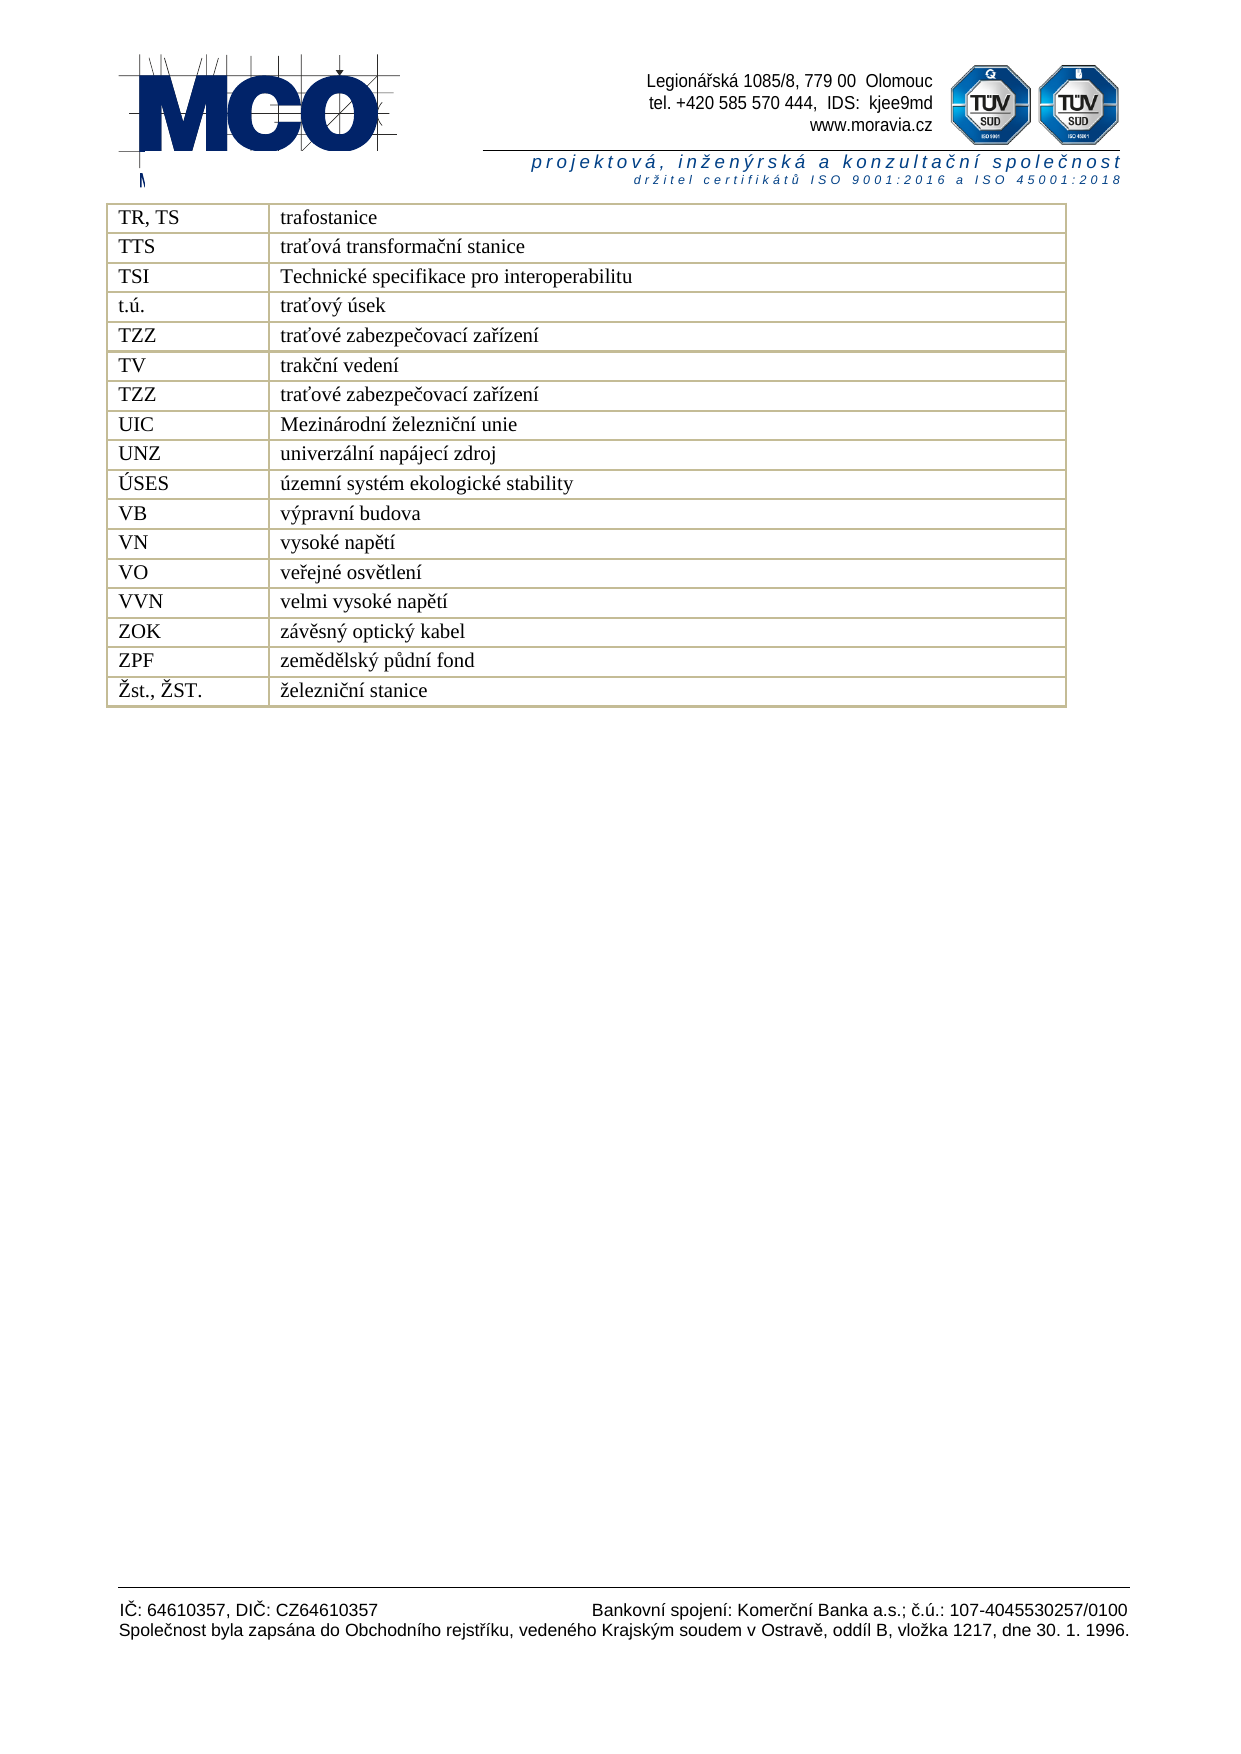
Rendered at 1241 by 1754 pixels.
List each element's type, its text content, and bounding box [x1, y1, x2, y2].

table_cell traťový úsek [270, 293, 1065, 321]
table_cell TZZ [108, 382, 268, 409]
table_cell VN [108, 530, 268, 557]
table_cell univerzální napájecí zdroj [270, 441, 1065, 469]
table_cell UIC [108, 412, 268, 439]
table_cell velmi vysoké napětí [270, 589, 1065, 617]
table_cell Technické specifikace pro interoperabilitu [270, 264, 1065, 291]
table_cell vysoké napětí [270, 530, 1065, 557]
table_cell Mezinárodní železniční unie [270, 412, 1065, 439]
table_cell závěsný optický kabel [270, 619, 1065, 646]
table_cell TSI [108, 264, 268, 291]
table_cell Žst., ŽST. [108, 678, 268, 705]
table_cell ZOK [108, 619, 268, 646]
table_cell trakční vedení [270, 353, 1065, 380]
table_cell TR, TS [108, 205, 268, 232]
table_cell t.ú. [108, 293, 268, 321]
table_cell trafostanice [270, 205, 1065, 232]
table_cell ZPF [108, 648, 268, 676]
table_cell VB [108, 500, 268, 528]
table_cell veřejné osvětlení [270, 560, 1065, 587]
table_cell traťová transformační stanice [270, 234, 1065, 262]
table_cell ÚSES [108, 471, 268, 498]
table_cell VVN [108, 589, 268, 617]
table_cell výpravní budova [270, 500, 1065, 528]
table_cell železniční stanice [270, 678, 1065, 705]
table_cell územní systém ekologické stability [270, 471, 1065, 498]
table_cell TV [108, 353, 268, 380]
picture [948, 62, 1121, 147]
table_cell zemědělský půdní fond [270, 648, 1065, 676]
table_cell UNZ [108, 441, 268, 469]
table_cell TZZ [108, 323, 268, 350]
table_cell VO [108, 560, 268, 587]
table_cell traťové zabezpečovací zařízení [270, 382, 1065, 409]
table_cell traťové zabezpečovací zařízení [270, 323, 1065, 350]
table_cell TTS [108, 234, 268, 262]
